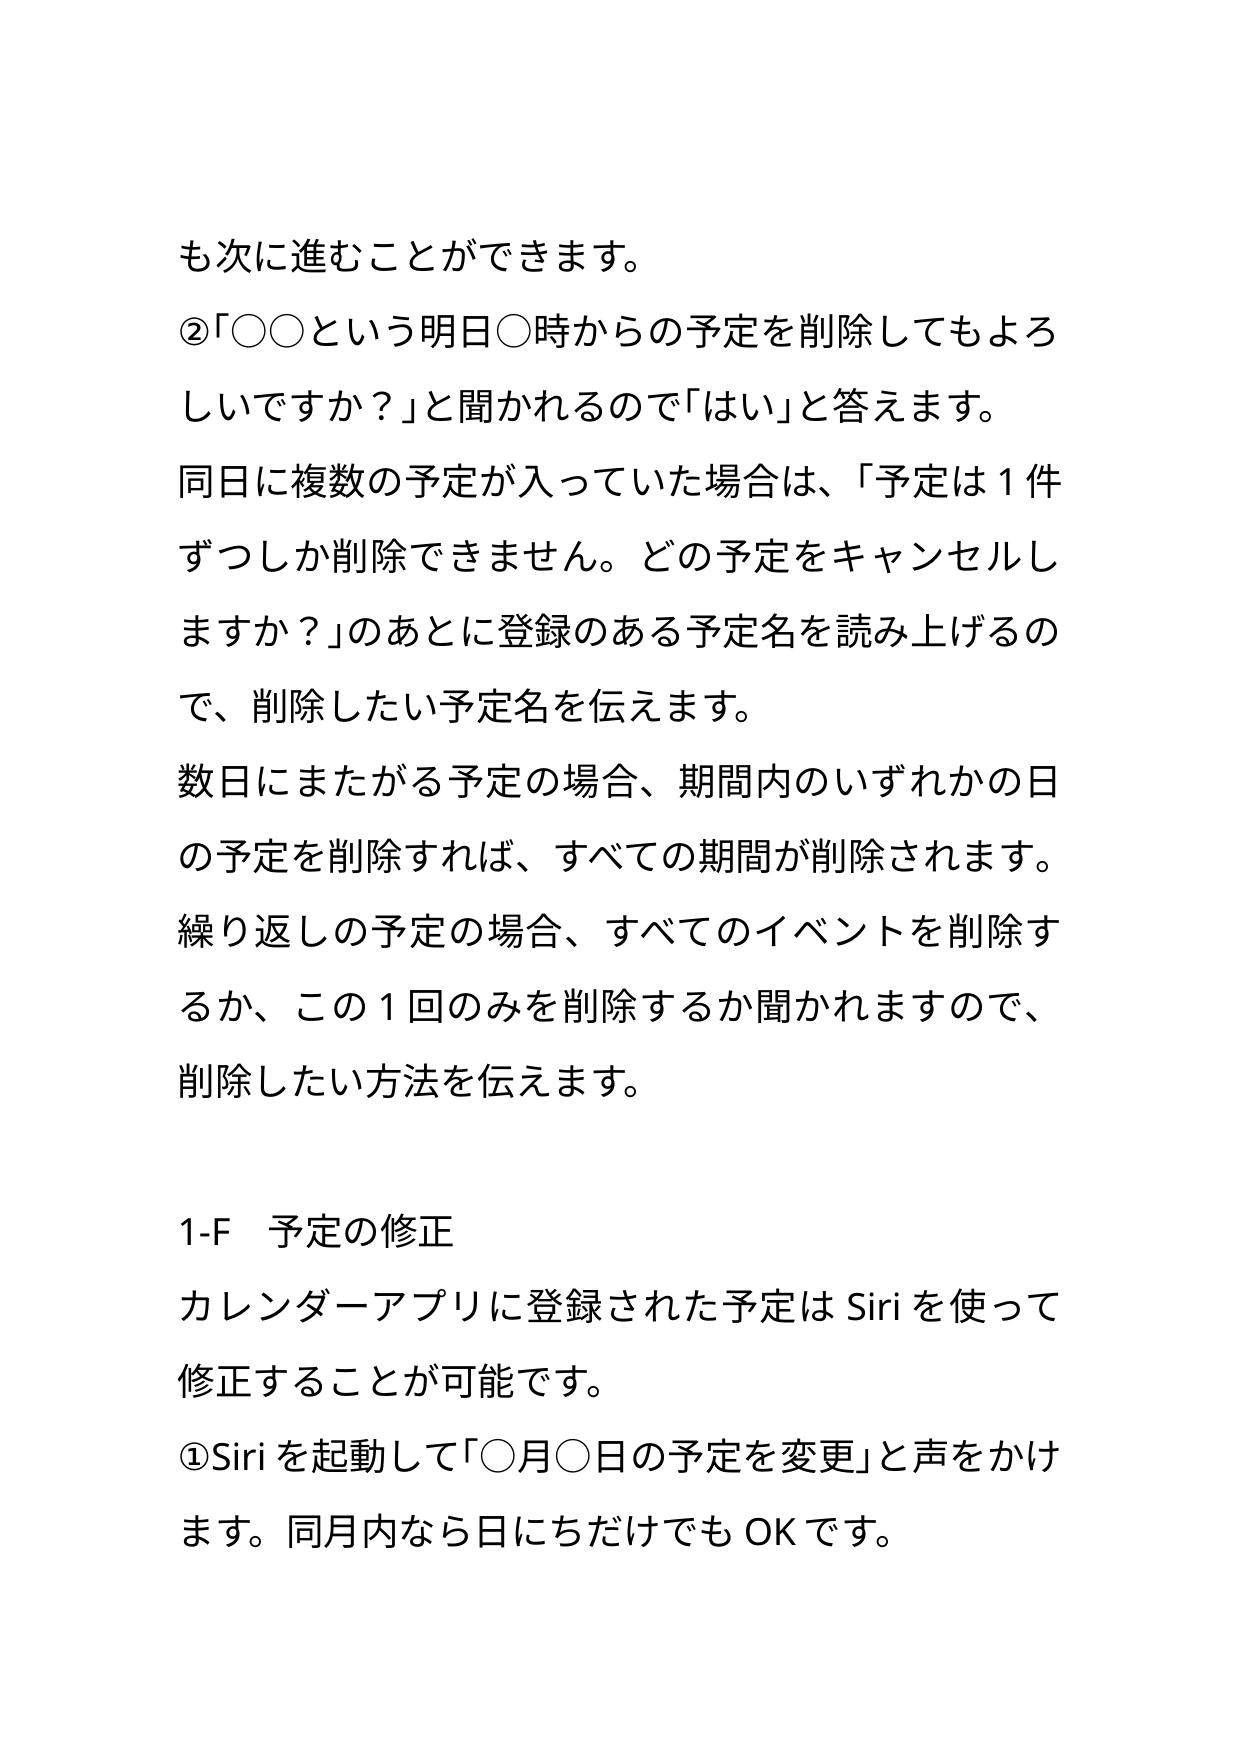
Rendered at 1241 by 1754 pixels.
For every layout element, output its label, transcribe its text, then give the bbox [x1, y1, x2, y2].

text ①Siriを起動して｢○月○日の予定を変更｣と声をかけます。同月内なら日にちだけでもOKです。 [177, 1417, 1063, 1567]
text カレンダーアプリに登録された予定はSiriを使って修正することが可能です。 [177, 1267, 1063, 1417]
text 同日に複数の予定が入っていた場合は、｢予定は1件ずつしか削除できません。どの予定をキャンセルしますか？｣のあとに登録のある予定名を読み上げるので、削除したい予定名を伝えます。 [177, 442, 1063, 742]
text 1-F 予定の修正 [177, 1192, 1063, 1267]
text 数日にまたがる予定の場合、期間内のいずれかの日の予定を削除すれば、すべての期間が削除されます。 [177, 742, 1063, 892]
text ②｢○○という明日○時からの予定を削除してもよろしいですか？｣と聞かれるので｢はい｣と答えます。 [177, 292, 1063, 442]
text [177, 217, 1063, 292]
text 繰り返しの予定の場合、すべてのイベントを削除するか、この1回のみを削除するか聞かれますので、削除したい方法を伝えます。 [177, 892, 1063, 1117]
